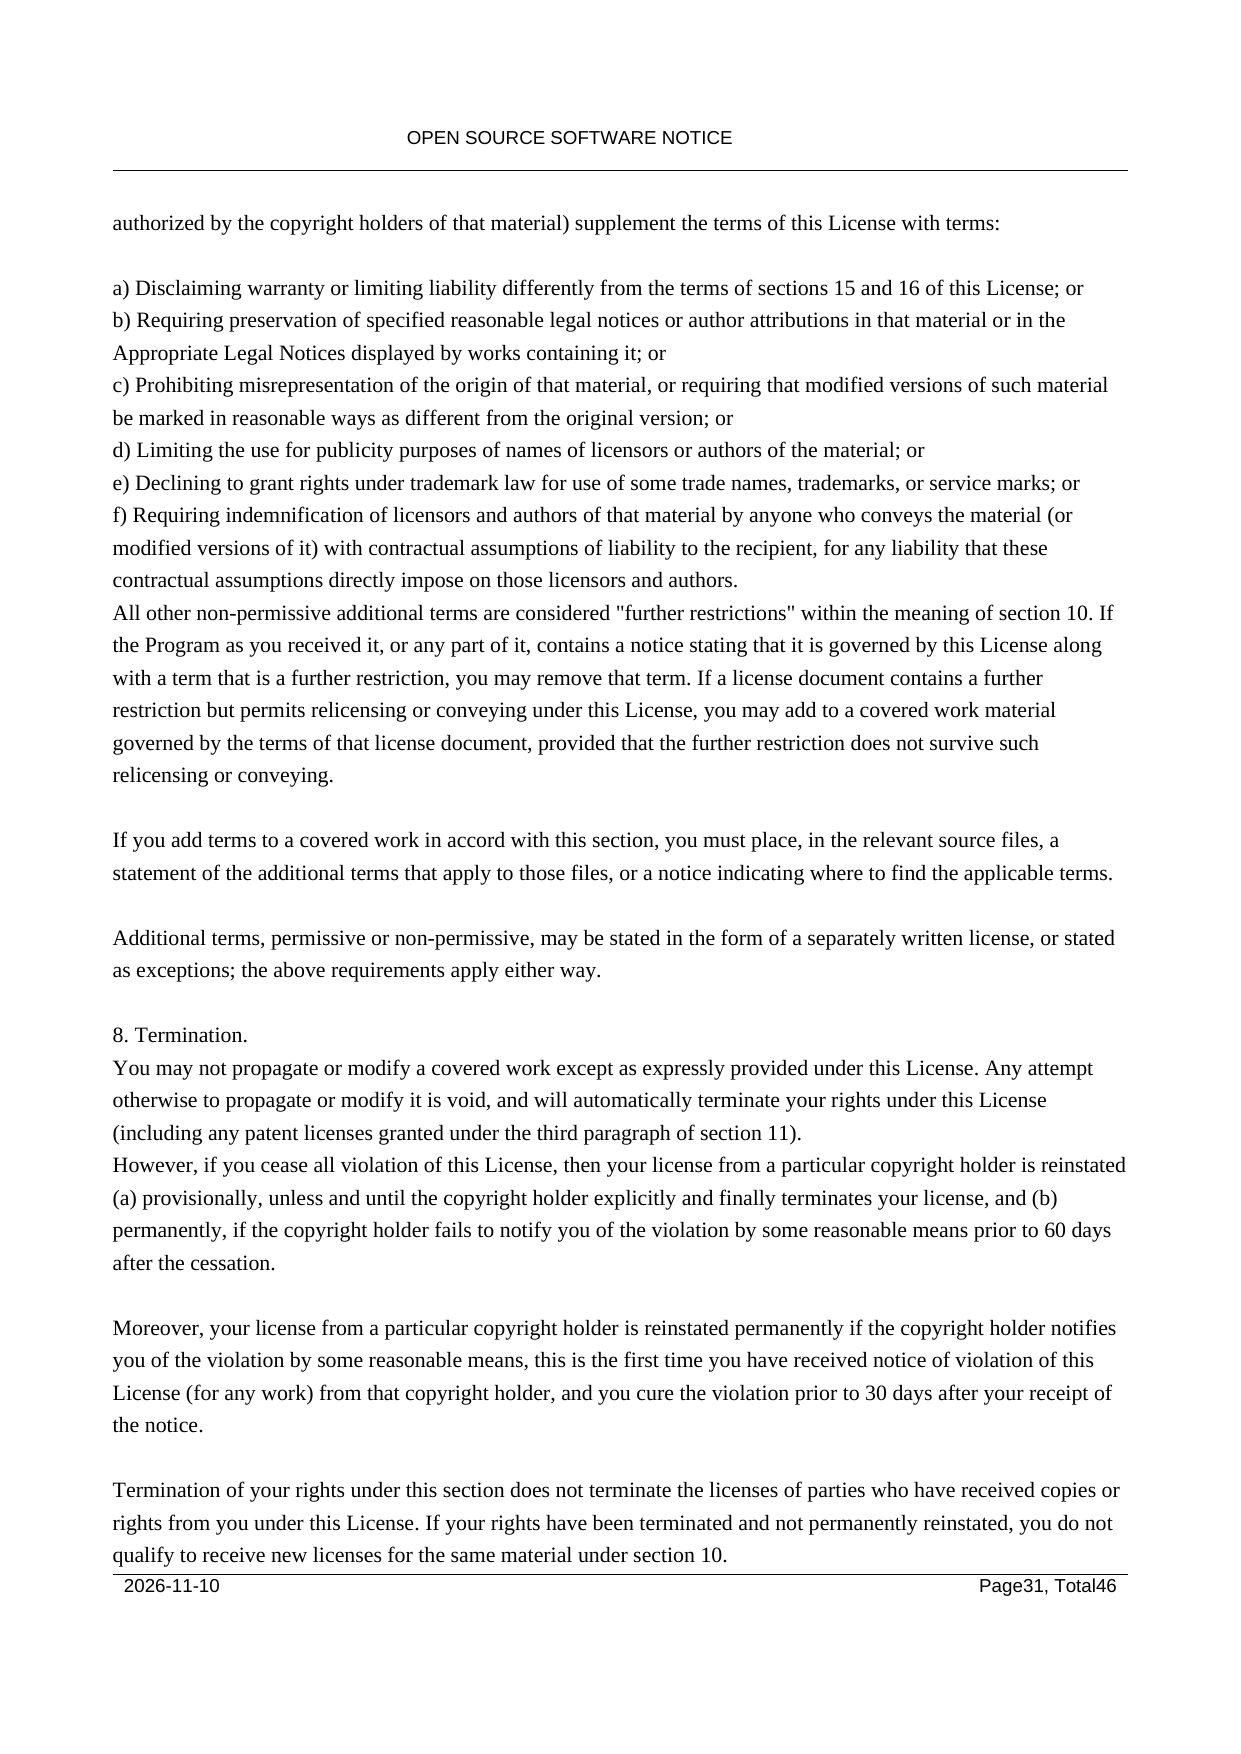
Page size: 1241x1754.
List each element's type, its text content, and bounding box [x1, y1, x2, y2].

text a) Disclaiming warranty or limiting liability differently from the terms of sections 15 and 16 of this License; or [112, 271, 1128, 304]
text Additional terms, permissive or non-permissive, may be stated in the form of a separately written license, or stated as exceptions; the above requirements apply either way. [112, 921, 1128, 986]
text d) Limiting the use for publicity purposes of names of licensors or authors of the material; or [112, 434, 1128, 466]
text 8. Termination. [112, 1019, 1128, 1051]
text Moreover, your license from a particular copyright holder is reinstated permanently if the copyright holder notifies you of the violation by some reasonable means, this is the first time you have received notice of violation of this License (for any work) from that copyright holder, and you cure the violation prior to 30 days after your receipt of the notice. [112, 1311, 1128, 1441]
text Termination of your rights under this section does not terminate the licenses of parties who have received copies or rights from you under this License. If your rights have been terminated and not permanently reinstated, you do not qualify to receive new licenses for the same material under section 10. [112, 1474, 1128, 1571]
text c) Prohibiting misrepresentation of the origin of that material, or requiring that modified versions of such material be marked in reasonable ways as different from the original version; or [112, 369, 1128, 434]
text You may not propagate or modify a covered work except as expressly provided under this License. Any attempt otherwise to propagate or modify it is void, and will automatically terminate your rights under this License (including any patent licenses granted under the third paragraph of section 11). [112, 1051, 1128, 1149]
text f) Requiring indemnification of licensors and authors of that material by anyone who conveys the material (or modified versions of it) with contractual assumptions of liability to the recipient, for any liability that these contractual assumptions directly impose on those licensors and authors. [112, 499, 1128, 596]
text However, if you cease all violation of this License, then your license from a particular copyright holder is reinstated (a) provisionally, unless and until the copyright holder explicitly and finally terminates your license, and (b) permanently, if the copyright holder fails to notify you of the violation by some reasonable means prior to 60 days after the cessation. [112, 1149, 1128, 1279]
text All other non-permissive additional terms are considered "further restrictions" within the meaning of section 10. If the Program as you received it, or any part of it, contains a notice stating that it is governed by this License along with a term that is a further restriction, you may remove that term. If a license document contains a further restriction but permits relicensing or conveying under this License, you may add to a covered work material governed by the terms of that license document, provided that the further restriction does not survive such relicensing or conveying. [112, 596, 1128, 791]
text e) Declining to grant rights under trademark law for use of some trade names, trademarks, or service marks; or [112, 466, 1128, 499]
text If you add terms to a covered work in accord with this section, you must place, in the relevant source files, a statement of the additional terms that apply to those files, or a notice indicating where to find the applicable terms. [112, 824, 1128, 889]
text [112, 206, 1128, 239]
text b) Requiring preservation of specified reasonable legal notices or author attributions in that material or in the Appropriate Legal Notices displayed by works containing it; or [112, 304, 1128, 369]
